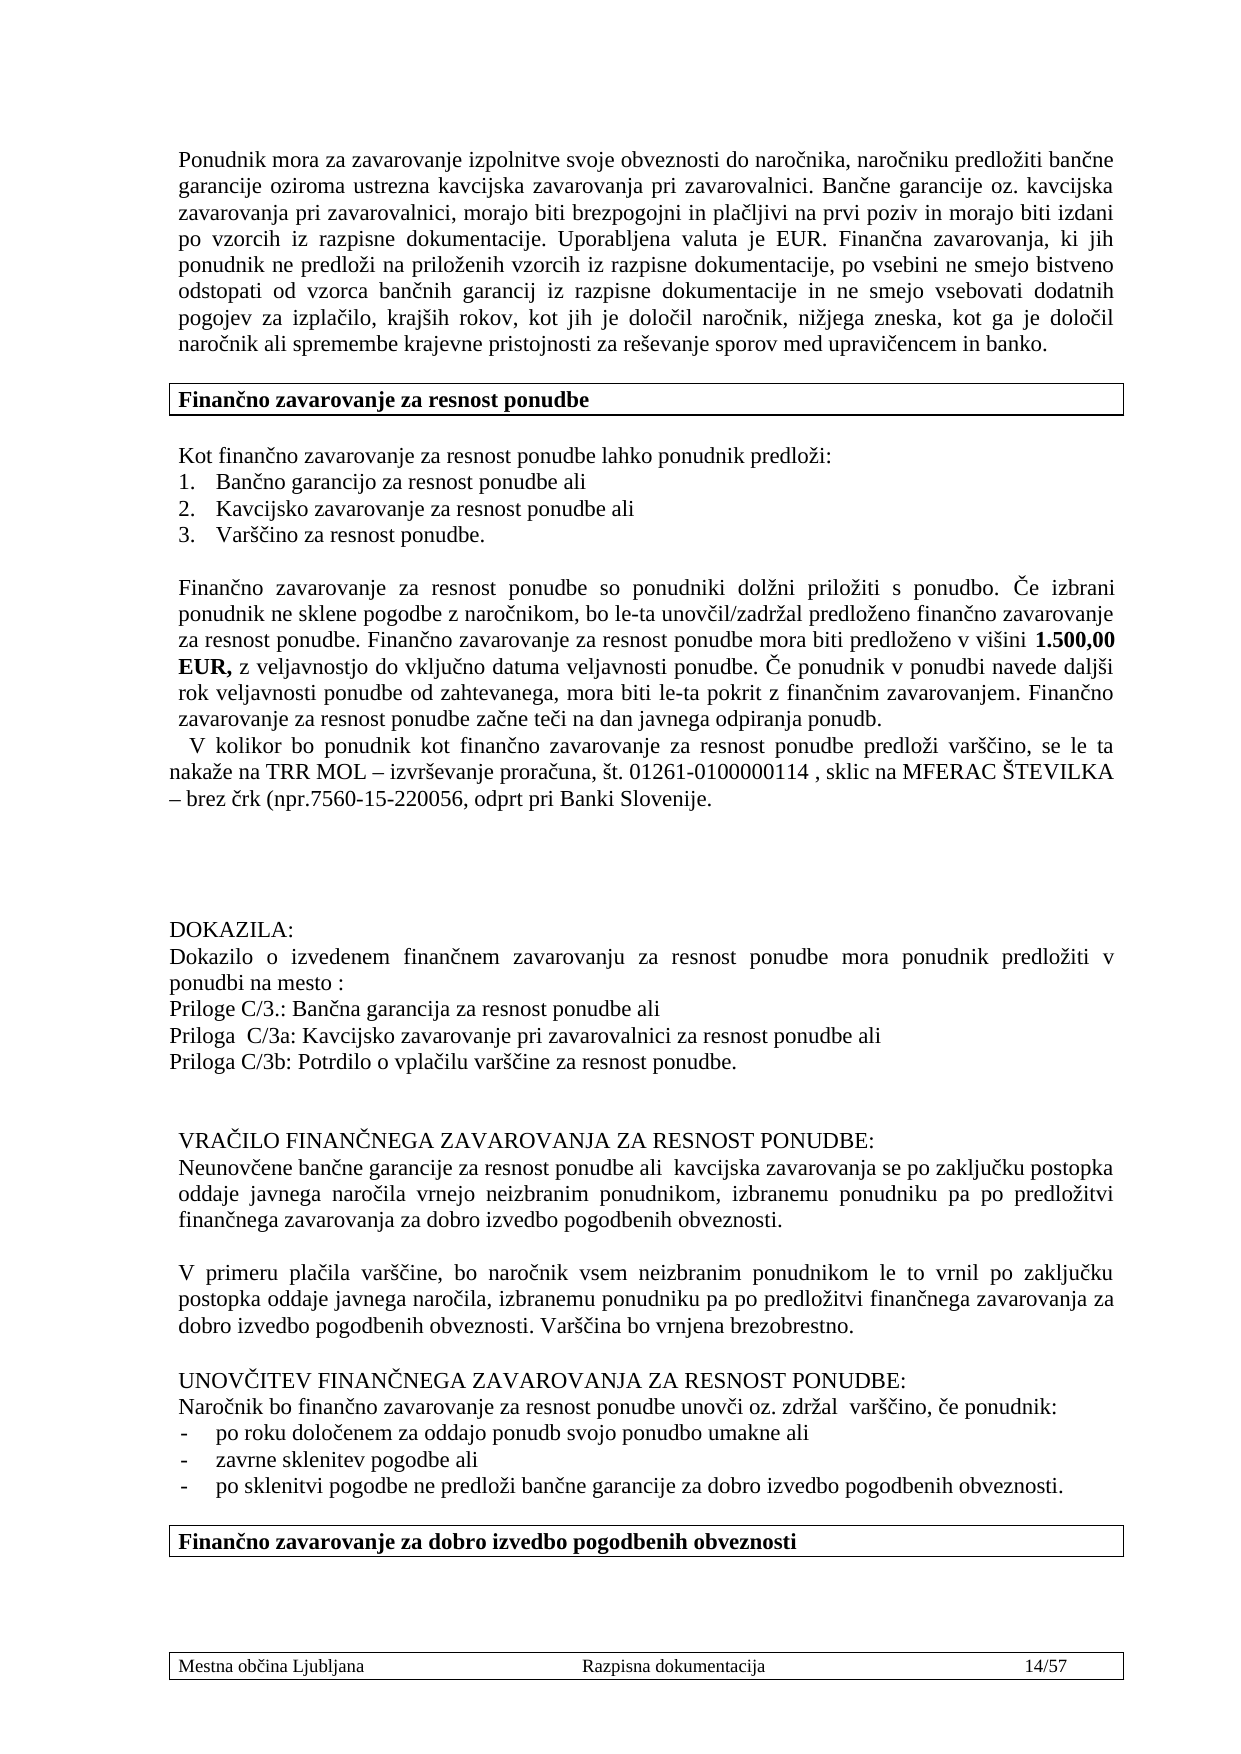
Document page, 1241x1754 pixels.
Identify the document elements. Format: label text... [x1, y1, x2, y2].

text V primeru plačila varščine, bo naročnik vsem neizbranim ponudnikom le to vrnil po zaključku postopka oddaje javnega naročila, izbranemu ponudniku pa po predložitvi finančnega zavarovanja za dobro izvedbo pogodbenih obveznosti. Varščina bo vrnjena brezobrestno. [178, 1259, 1115, 1338]
list Bančno garancijo za resnost ponudbe ali [178, 468, 1115, 495]
text UNOVČITEV FINANČNEGA ZAVAROVANJA ZA RESNOST PONUDBE: [178, 1367, 1115, 1393]
text Kot finančno zavarovanje za resnost ponudbe lahko ponudnik predloži: [178, 442, 1115, 468]
text Ponudnik mora za zavarovanje izpolnitve svoje obveznosti do naročnika, naročniku predložiti bančne garancije oziroma ustrezna kavcijska zavarovanja pri zavarovalnici. Bančne garancije oz. kavcijska zavarovanja pri zavarovalnici, morajo biti brezpogojni in plačljivi na prvi poziv in morajo biti izdani po vzorcih iz razpisne dokumentacije. Uporabljena valuta je EUR. Finančna zavarovanja, ki jih ponudnik ne predloži na priloženih vzorcih iz razpisne dokumentacije, po vsebini ne smejo bistveno odstopati od vzorca bančnih garancij iz razpisne dokumentacije in ne smejo vsebovati dodatnih pogojev za izplačilo, krajših rokov, kot jih je določil naročnik, nižjega zneska, kot ga je določil naročnik ali spremembe krajevne pristojnosti za reševanje sporov med upravičencem in banko. [178, 146, 1115, 357]
text Finančno zavarovanje za resnost ponudbe [170, 384, 1123, 414]
text DOKAZILA: [169, 916, 1115, 943]
text Finančno zavarovanje za resnost ponudbe so ponudniki dolžni priložiti s ponudbo. Če izbrani ponudnik ne sklene pogodbe z naročnikom, bo le-ta unovčil/zadržal predloženo finančno zavarovanje za resnost ponudbe. Finančno zavarovanje za resnost ponudbe mora biti predloženo v višini 1.500,00 EUR, z veljavnostjo do vključno datuma veljavnosti ponudbe. Če ponudnik v ponudbi navede daljši rok veljavnosti ponudbe od zahtevanega, mora biti le-ta pokrit z finančnim zavarovanjem. Finančno zavarovanje za resnost ponudbe začne teči na dan javnega odpiranja ponudb. [178, 574, 1115, 732]
text V kolikor bo ponudnik kot finančno zavarovanje za resnost ponudbe predloži varščino, se le ta nakaže na TRR MOL – izvrševanje proračuna, št. 01261-0100000114 , sklic na MFERAC ŠTEVILKA – brez črk (npr.7560-15-220056, odprt pri Banki Slovenije. [169, 732, 1115, 811]
list po sklenitvi pogodbe ne predloži bančne garancije za dobro izvedbo pogodbenih obveznosti. [180, 1472, 1115, 1498]
list Varščino za resnost ponudbe. [178, 521, 1115, 547]
text Naročnik bo finančno zavarovanje za resnost ponudbe unovči oz. zdržal varščino, če ponudnik: [178, 1393, 1115, 1419]
list po roku določenem za oddajo ponudb svojo ponudbo umakne ali [180, 1419, 1115, 1446]
text Priloga C/3a: Kavcijsko zavarovanje pri zavarovalnici za resnost ponudbe ali [169, 1022, 1115, 1048]
text Finančno zavarovanje za dobro izvedbo pogodbenih obveznosti [170, 1526, 1123, 1556]
text Priloga C/3b: Potrdilo o vplačilu varščine za resnost ponudbe. [169, 1048, 1115, 1074]
text Neunovčene bančne garancije za resnost ponudbe ali kavcijska zavarovanja se po zaključku postopka oddaje javnega naročila vrnejo neizbranim ponudnikom, izbranemu ponudniku pa po predložitvi finančnega zavarovanja za dobro izvedbo pogodbenih obveznosti. [178, 1153, 1115, 1233]
text VRAČILO FINANČNEGA ZAVAROVANJA ZA RESNOST PONUDBE: [178, 1127, 1115, 1153]
text Priloge C/3.: Bančna garancija za resnost ponudbe ali [169, 995, 1115, 1022]
list Kavcijsko zavarovanje za resnost ponudbe ali [178, 495, 1115, 521]
text Dokazilo o izvedenem finančnem zavarovanju za resnost ponudbe mora ponudnik predložiti v ponudbi na mesto : [169, 943, 1115, 995]
list zavrne sklenitev pogodbe ali [180, 1446, 1115, 1472]
